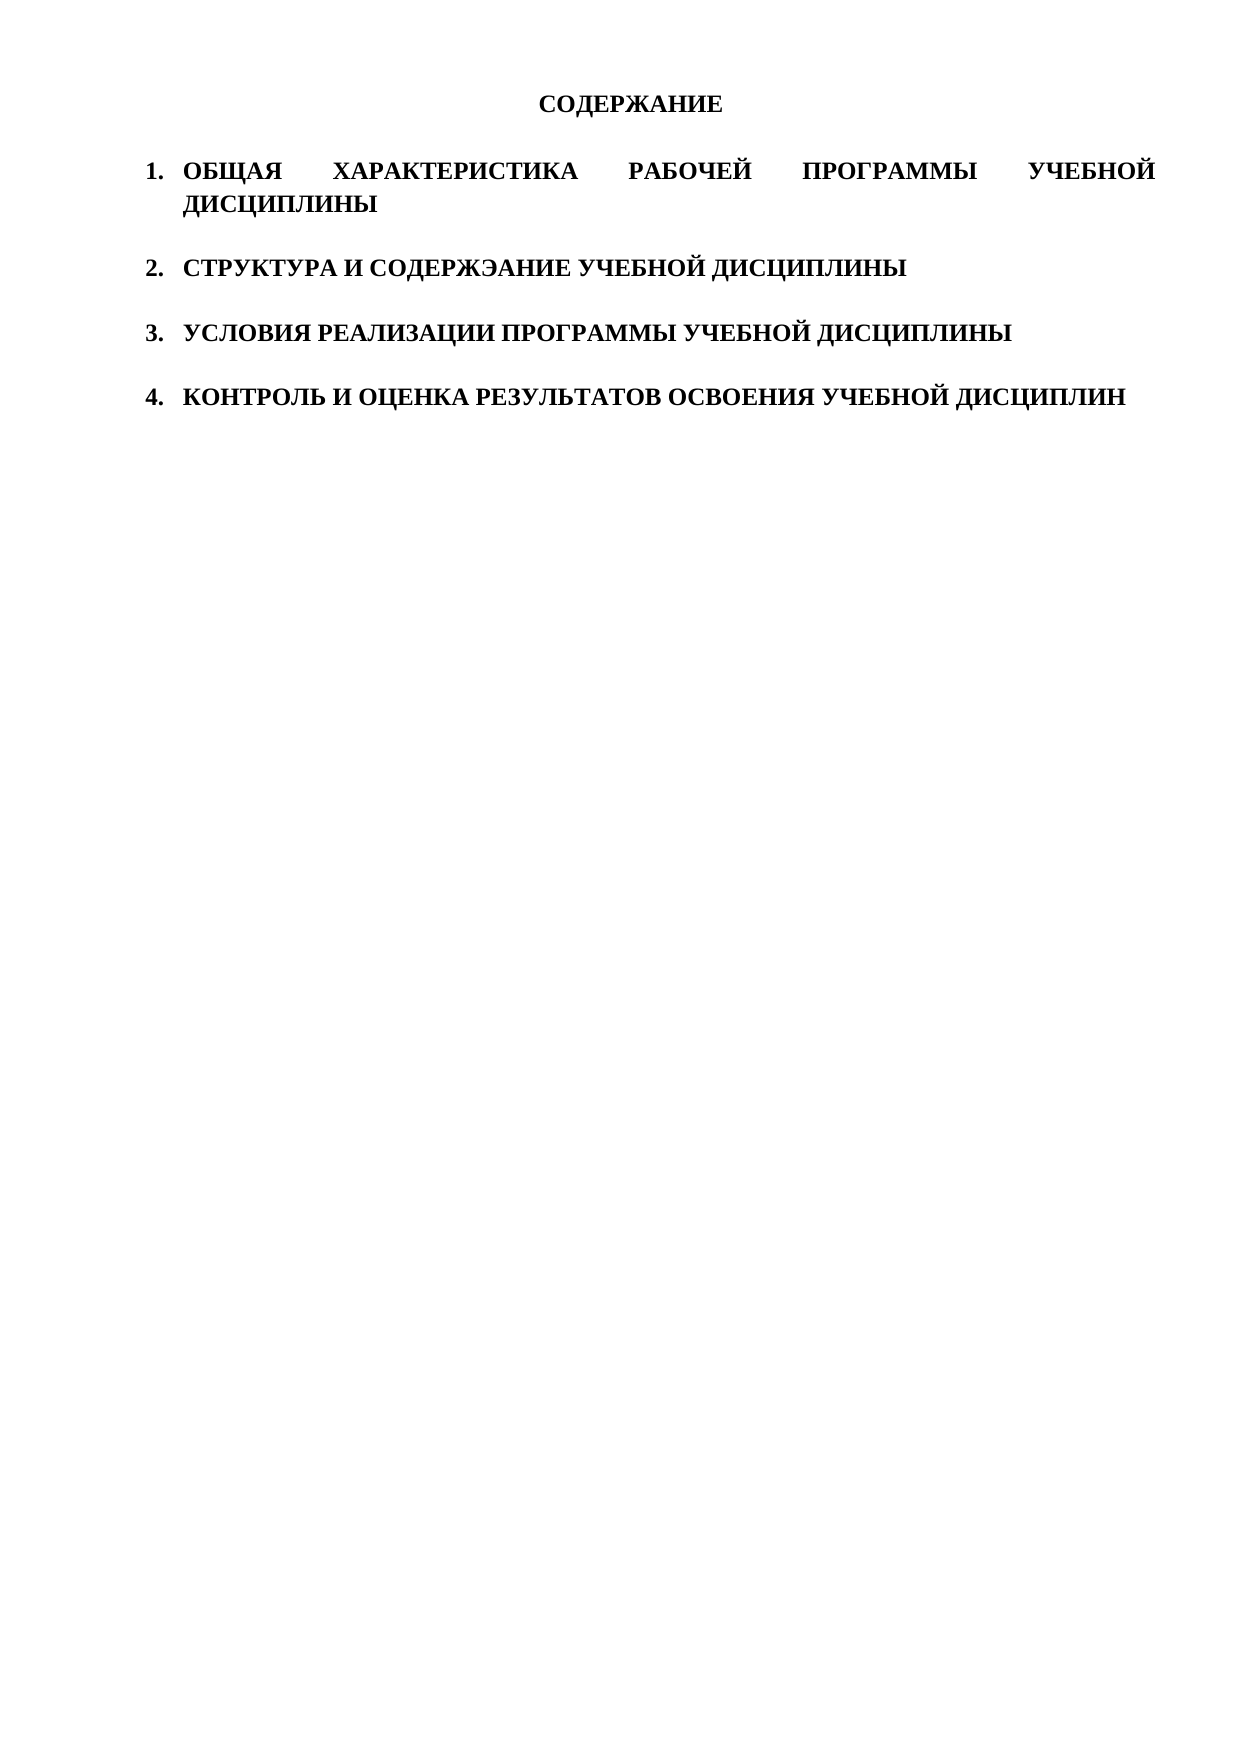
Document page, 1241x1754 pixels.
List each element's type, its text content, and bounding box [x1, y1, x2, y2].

text СОДЕРЖАНИЕ [106, 89, 1156, 117]
list УСЛОВИЯ РЕАЛИЗАЦИИ ПРОГРАММЫ УЧЕБНОЙ ДИСЦИПЛИНЫ [145, 318, 1156, 346]
list КОНТРОЛЬ И ОЦЕНКА РЕЗУЛЬТАТОВ ОСВОЕНИЯ УЧЕБНОЙ ДИСЦИПЛИН [145, 382, 1156, 411]
list ОБЩАЯ ХАРАКТЕРИСТИКА РАБОЧЕЙ ПРОГРАММЫ УЧЕБНОЙ ДИСЦИПЛИНЫ [145, 156, 1156, 218]
list СТРУКТУРА И СОДЕРЖЭАНИЕ УЧЕБНОЙ ДИСЦИПЛИНЫ [145, 253, 1156, 282]
